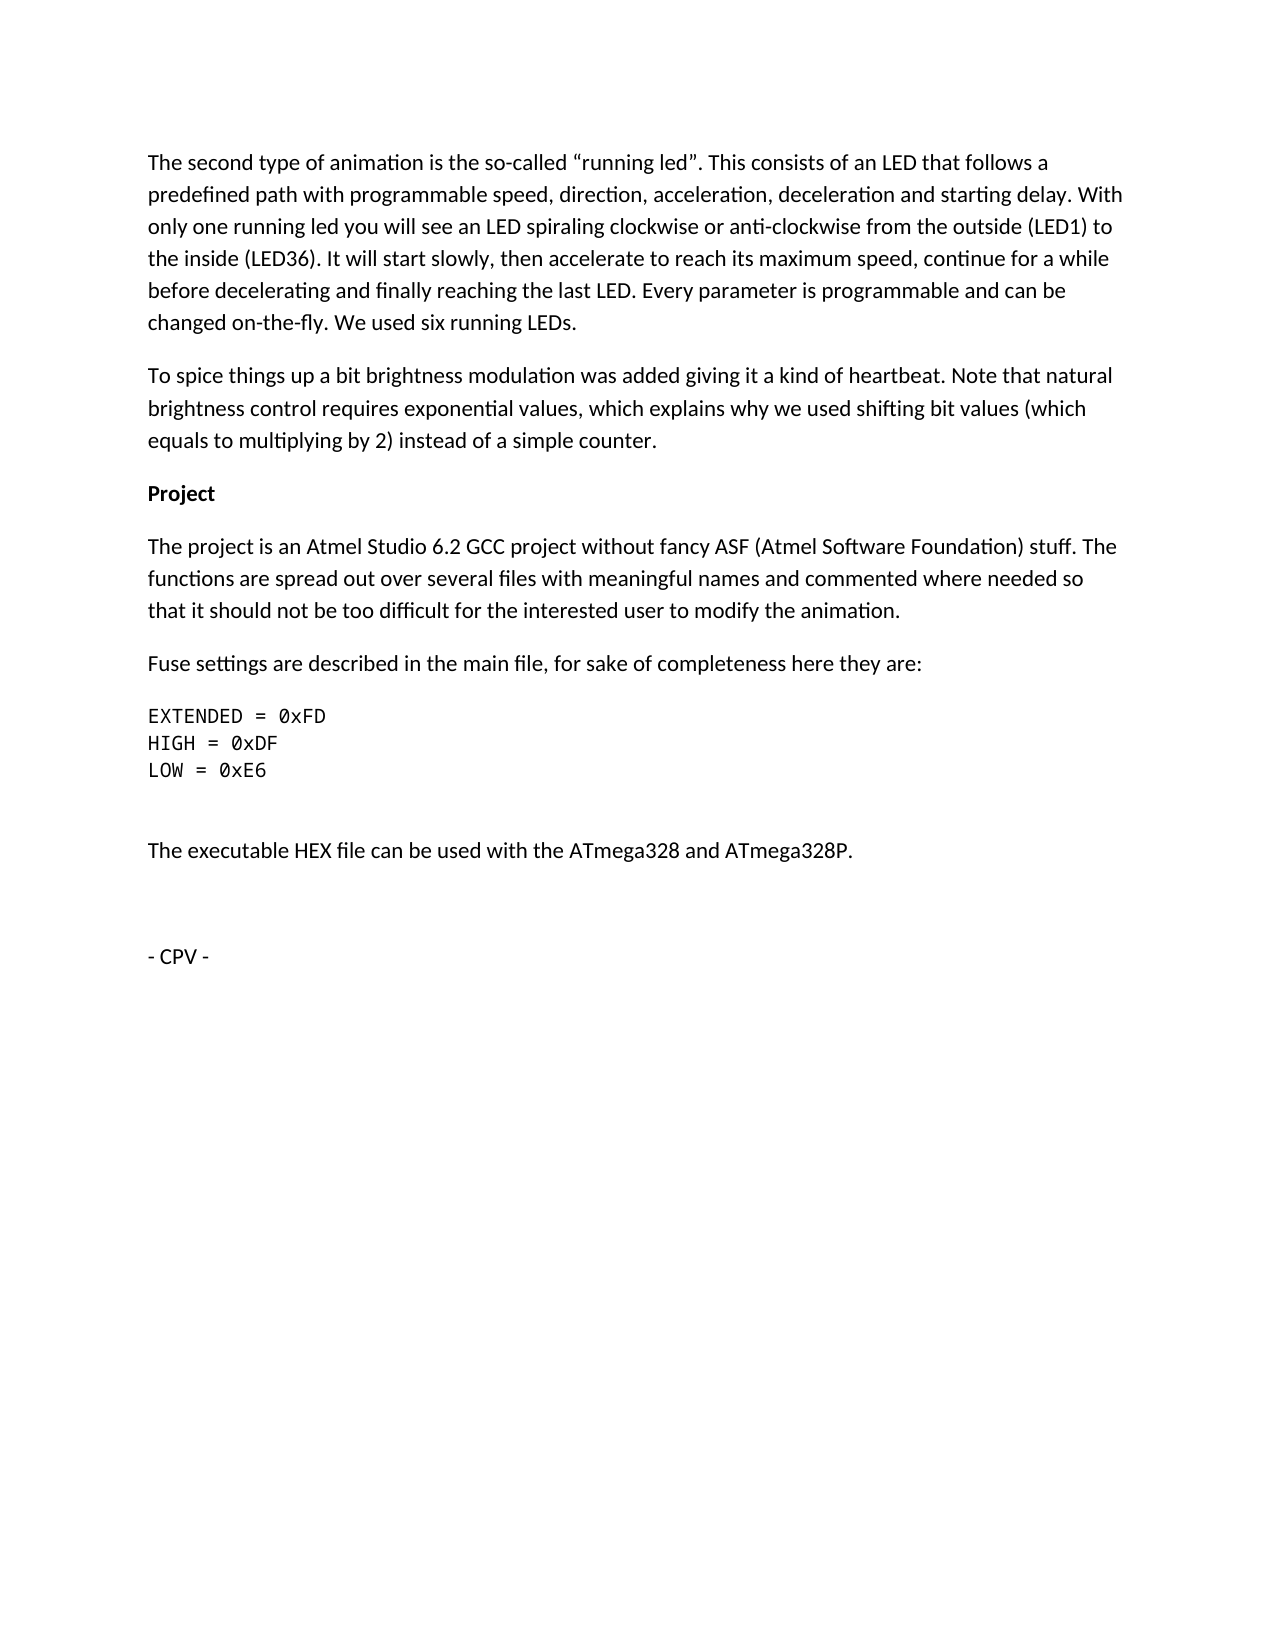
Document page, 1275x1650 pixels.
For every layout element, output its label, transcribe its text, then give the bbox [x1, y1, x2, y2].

text Fuse settings are described in the main file, for sake of completeness here they are: [148, 649, 1127, 677]
text The project is an Atmel Studio 6.2 GCC project without fancy ASF (Atmel Software Foundation) stuff. The functions are spread out over several files with meaningful names and commented where needed so that it should not be too difficult for the interested user to modify the animation. [148, 532, 1127, 624]
text - CPV - [148, 942, 1127, 970]
text Project [148, 479, 1127, 507]
text To spice things up a bit brightness modulation was added giving it a kind of heartbeat. Note that natural brightness control requires exponential values, which explains why we used shifting bit values (which equals to multiplying by 2) instead of a simple counter. [148, 362, 1127, 454]
text The executable HEX file can be used with the ATmega328 and ATmega328P. [148, 836, 1127, 864]
text HIGH = 0xDF [148, 729, 1127, 756]
text EXTENDED = 0xFD [148, 702, 1127, 729]
text LOW = 0xE6 [148, 756, 1127, 783]
text The second type of animation is the so-called “running led”. This consists of an LED that follows a predefined path with programmable speed, direction, acceleration, deceleration and starting delay. With only one running led you will see an LED spiraling clockwise or anti-clockwise from the outside (LED1) to the inside (LED36). It will start slowly, then accelerate to reach its maximum speed, continue for a while before decelerating and finally reaching the last LED. Every parameter is programmable and can be changed on-the-fly. We used six running LEDs. [148, 148, 1127, 337]
